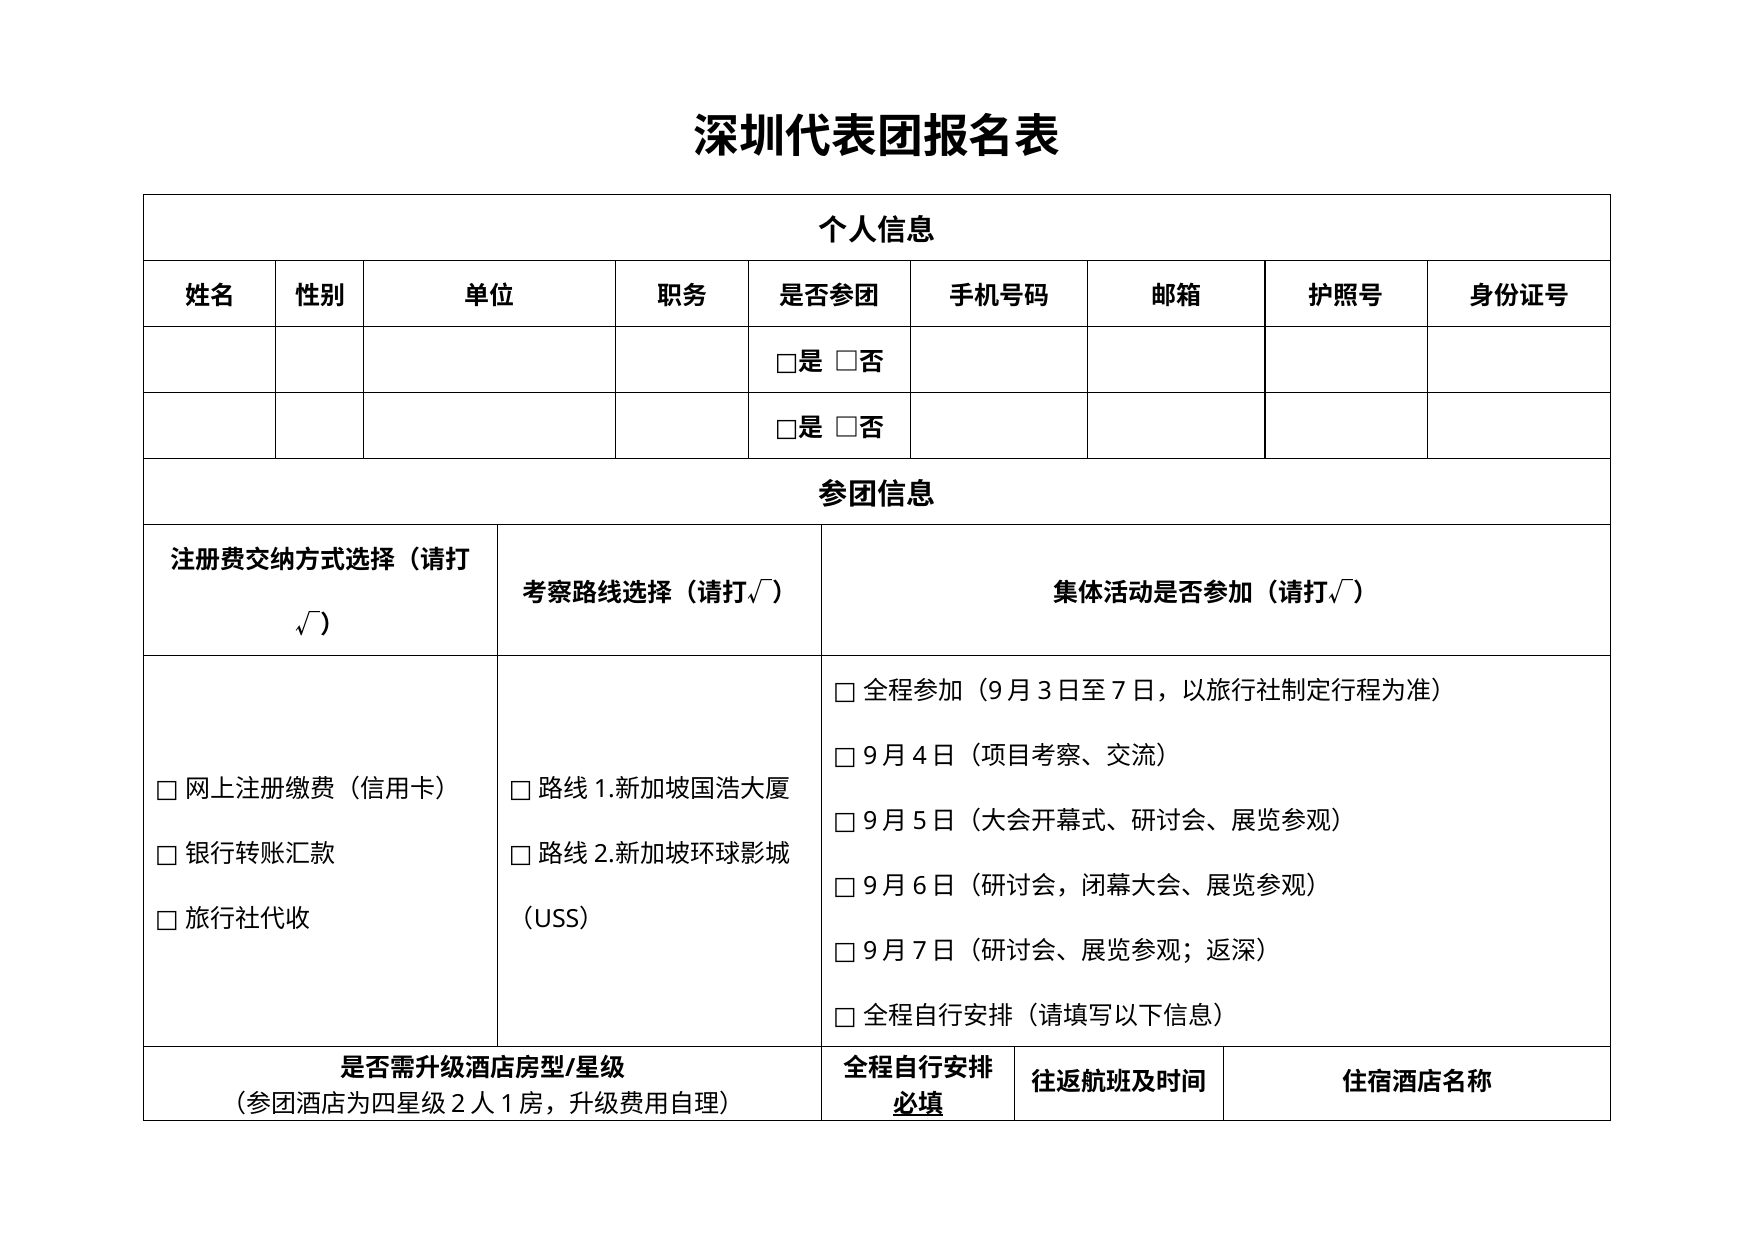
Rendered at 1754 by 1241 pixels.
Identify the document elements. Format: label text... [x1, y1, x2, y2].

table_cell 注册费交纳方式选择（请打√） [144, 525, 497, 655]
table_cell □ 网上注册缴费（信用卡） □ 银行转账汇款 □ 旅行社代收 [144, 656, 497, 1046]
table_cell [144, 393, 275, 458]
table_cell [364, 393, 615, 458]
table_cell 参团信息 [144, 459, 1610, 524]
text 深圳代表团报名表 [187, 84, 1567, 181]
table_cell 是否参团 [749, 261, 910, 326]
table_header 个人信息 [144, 195, 1610, 260]
table_cell 职务 [616, 261, 748, 326]
table_cell □ 全程参加（9月3日至7日，以旅行社制定行程为准） □ 9月4日（项目考察、交流） □ 9月5日（大会开幕式、研讨会、展览参观） □ 9月6日（研讨会，闭幕大会、展览参观） □ 9月7日（研讨会、展览参观；返深） □ 全程自行安排（请填写以下信息） [822, 656, 1610, 1046]
table_cell [276, 393, 363, 458]
table_cell 住宿酒店名称 [1224, 1047, 1610, 1120]
table_cell [616, 393, 748, 458]
table_cell [1266, 393, 1427, 458]
table_cell □是 □否 [749, 393, 910, 458]
table_cell [1266, 327, 1427, 392]
table_cell □是 □否 [749, 327, 910, 392]
table_cell □ 路线1.新加坡国浩大厦 □ 路线2.新加坡环球影城（USS） [498, 656, 821, 1046]
table_cell [911, 327, 1087, 392]
table_cell 全程自行安排必填 [822, 1047, 1014, 1120]
table_cell 考察路线选择（请打√） [498, 525, 821, 655]
table_cell [1428, 393, 1610, 458]
table_cell 往返航班及时间 [1015, 1047, 1223, 1120]
table_cell [144, 327, 275, 392]
table_cell [1088, 393, 1264, 458]
table_cell [1088, 327, 1264, 392]
table_cell 姓名 [144, 261, 275, 326]
table_cell 邮箱 [1088, 261, 1264, 326]
table_cell 单位 [364, 261, 615, 326]
table_cell 集体活动是否参加（请打√） [822, 525, 1610, 655]
table_cell [616, 327, 748, 392]
table_cell [1428, 327, 1610, 392]
table_cell 性别 [276, 261, 363, 326]
table_cell 护照号 [1266, 261, 1427, 326]
table_cell 身份证号 [1428, 261, 1610, 326]
table_cell 是否需升级酒店房型/星级 （参团酒店为四星级2人1房，升级费用自理） [144, 1047, 821, 1120]
table_cell 手机号码 [911, 261, 1087, 326]
table_cell [911, 393, 1087, 458]
table_cell [364, 327, 615, 392]
table_cell [276, 327, 363, 392]
